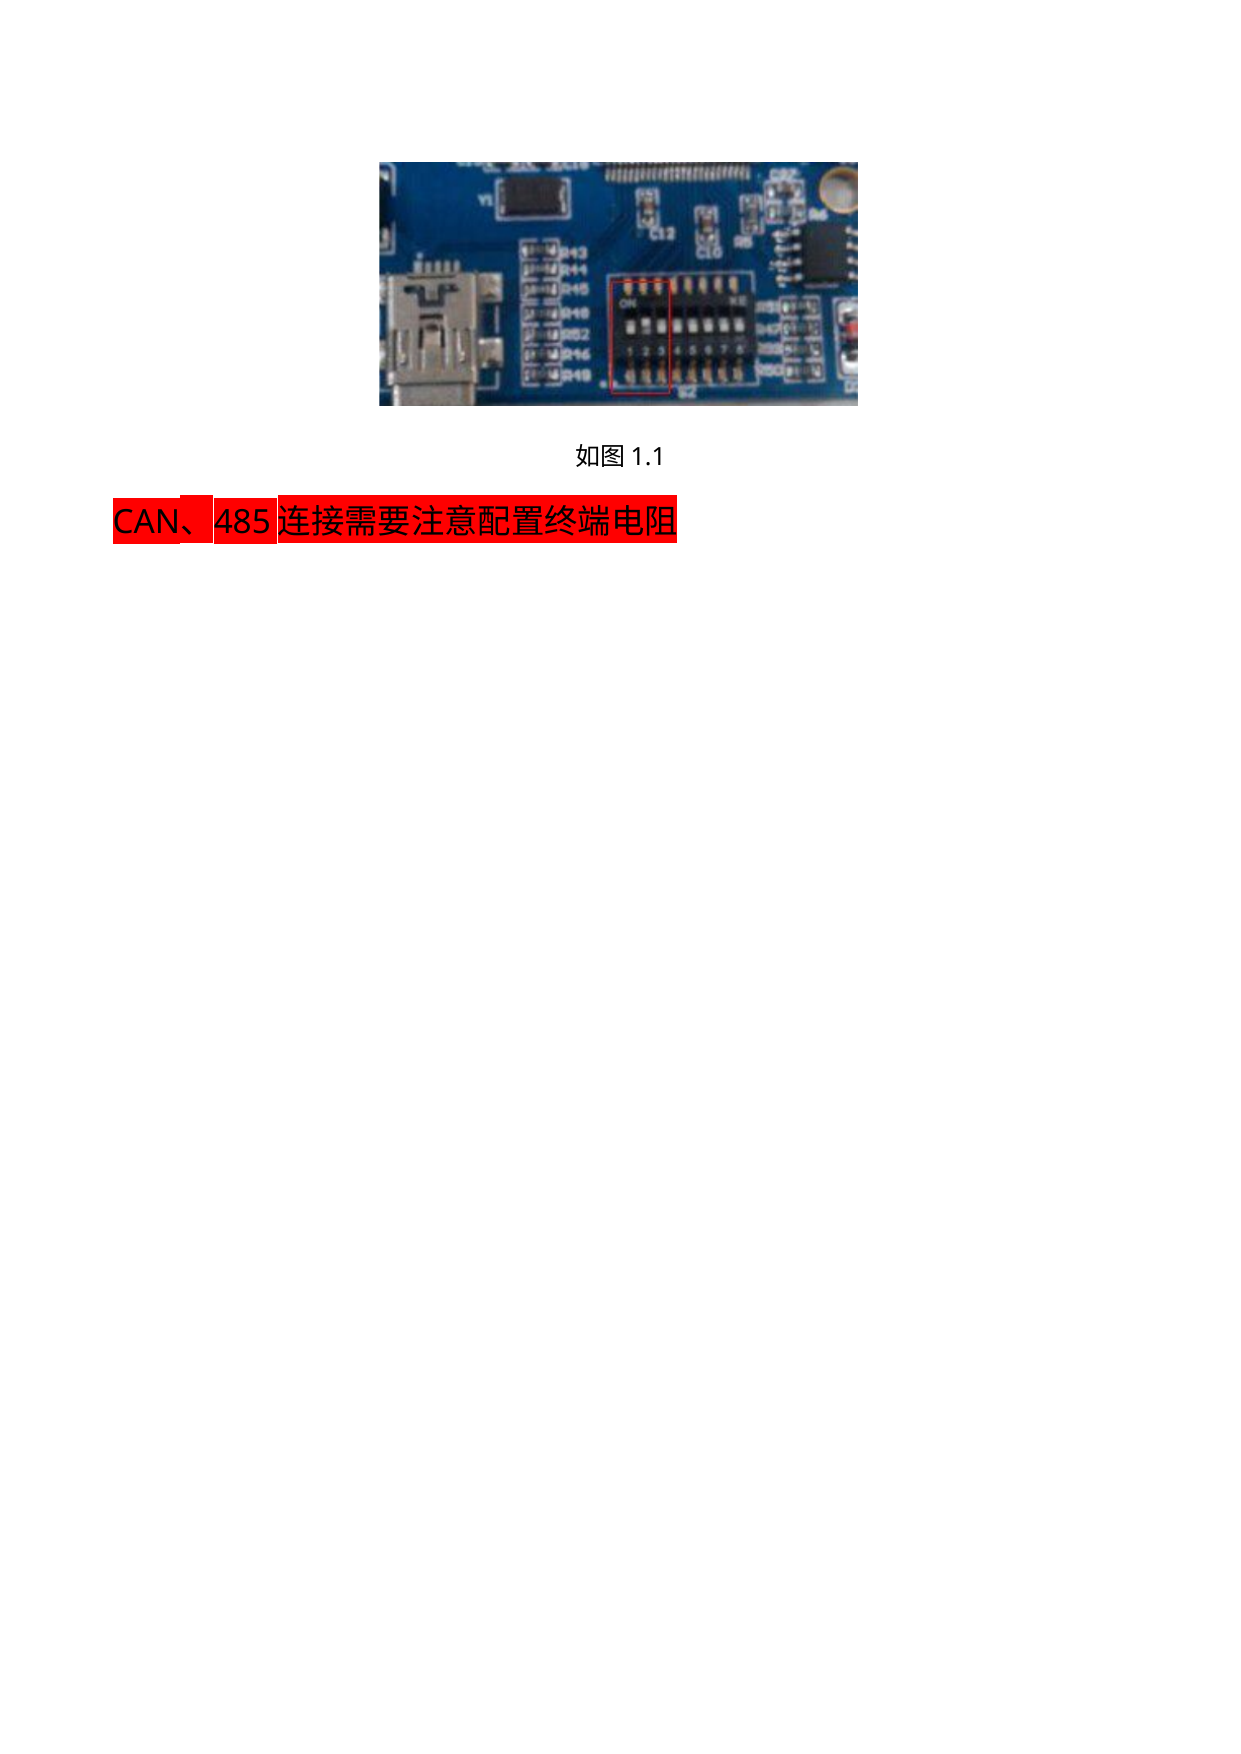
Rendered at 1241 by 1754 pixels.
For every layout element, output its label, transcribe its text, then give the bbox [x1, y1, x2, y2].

text 如图 1.1 [112, 422, 1128, 487]
text CAN、485连接需要注意配置终端电阻 [112, 487, 1128, 552]
picture [379, 162, 861, 406]
